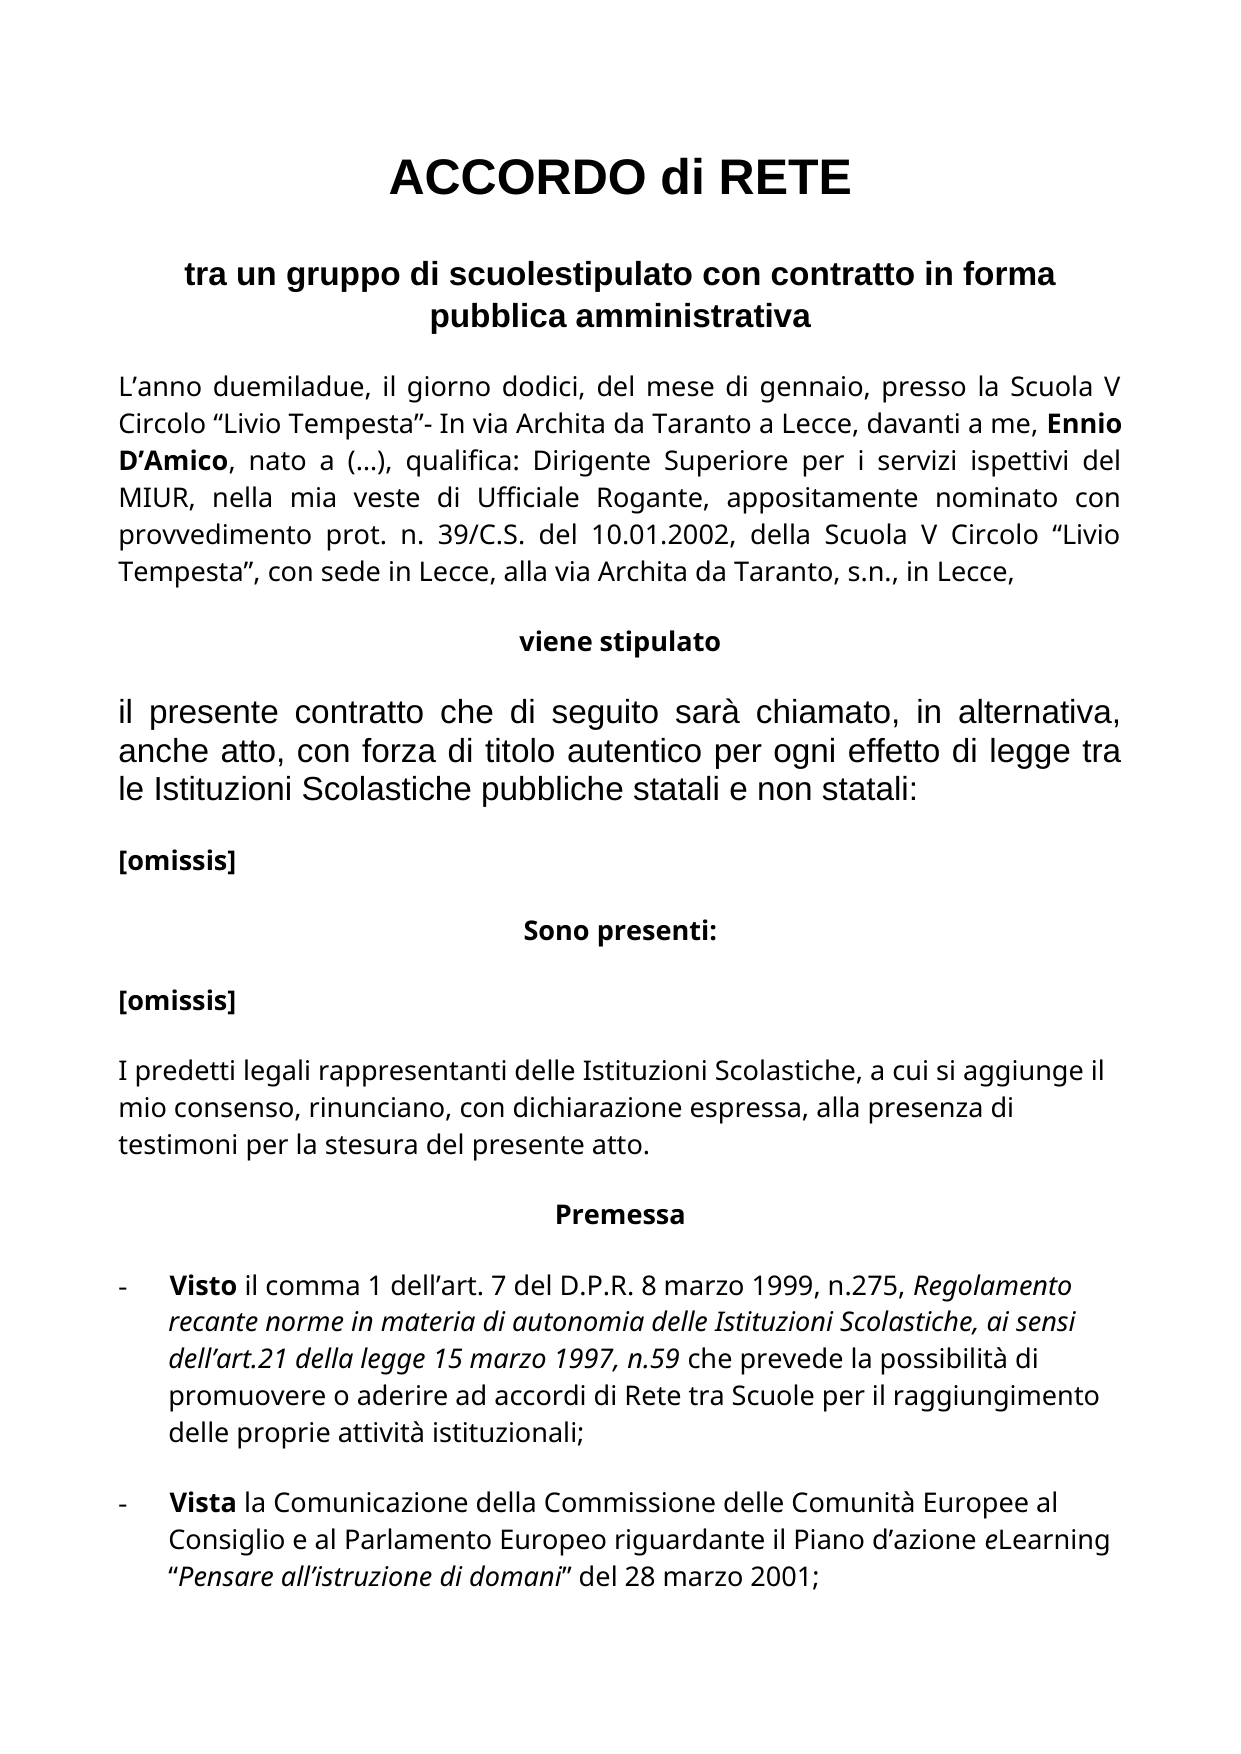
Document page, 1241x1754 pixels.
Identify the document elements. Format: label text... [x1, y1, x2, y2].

text - Vista la Comunicazione della Commissione delle Comunità Europee al Consiglio e al Parlamento Europeo riguardante il Piano d’azione eLearning “Pensare all’istruzione di domani” del 28 marzo 2001; [118, 1484, 1122, 1594]
text [omissis] [118, 841, 1122, 878]
text Sono presenti: [118, 911, 1122, 948]
text - Visto il comma 1 dell’art. 7 del D.P.R. 8 marzo 1999, n.275, Regolamento recante norme in materia di autonomia delle Istituzioni Scolastiche, ai sensi dell’art.21 della legge 15 marzo 1997, n.59 che prevede la possibilità di promuovere o aderire ad accordi di Rete tra Scuole per il raggiungimento delle proprie attività istituzionali; [118, 1266, 1122, 1450]
text ACCORDO di RETE [118, 148, 1122, 205]
text Premessa [118, 1196, 1122, 1233]
text L’anno duemiladue, il giorno dodici, del mese di gennaio, presso la Scuola V Circolo “Livio Tempesta”- In via Archita da Taranto a Lecce, davanti a me, Ennio D’Amico, nato a (…), qualifica: Dirigente Superiore per i servizi ispettivi del MIUR, nella mia veste di Ufficiale Rogante, appositamente nominato con provvedimento prot. n. 39/C.S. del 10.01.2002, della Scuola V Circolo “Livio Tempesta”, con sede in Lecce, alla via Archita da Taranto, s.n., in Lecce, [118, 368, 1122, 589]
text [omissis] [118, 982, 1122, 1018]
text viene stipulato [118, 622, 1122, 659]
text I predetti legali rappresentanti delle Istituzioni Scolastiche, a cui si aggiunge il mio consenso, rinunciano, con dichiarazione espressa, alla presenza di testimoni per la stesura del presente atto. [118, 1052, 1122, 1162]
text tra un gruppo di scuole stipulato con contratto in forma pubblica amministrativa [118, 238, 1122, 334]
text il presente contratto che di seguito sarà chiamato, in alternativa, anche atto, con forza di titolo autentico per ogni effetto di legge tra le Istituzioni Scolastiche pubbliche statali e non statali: [118, 692, 1122, 808]
